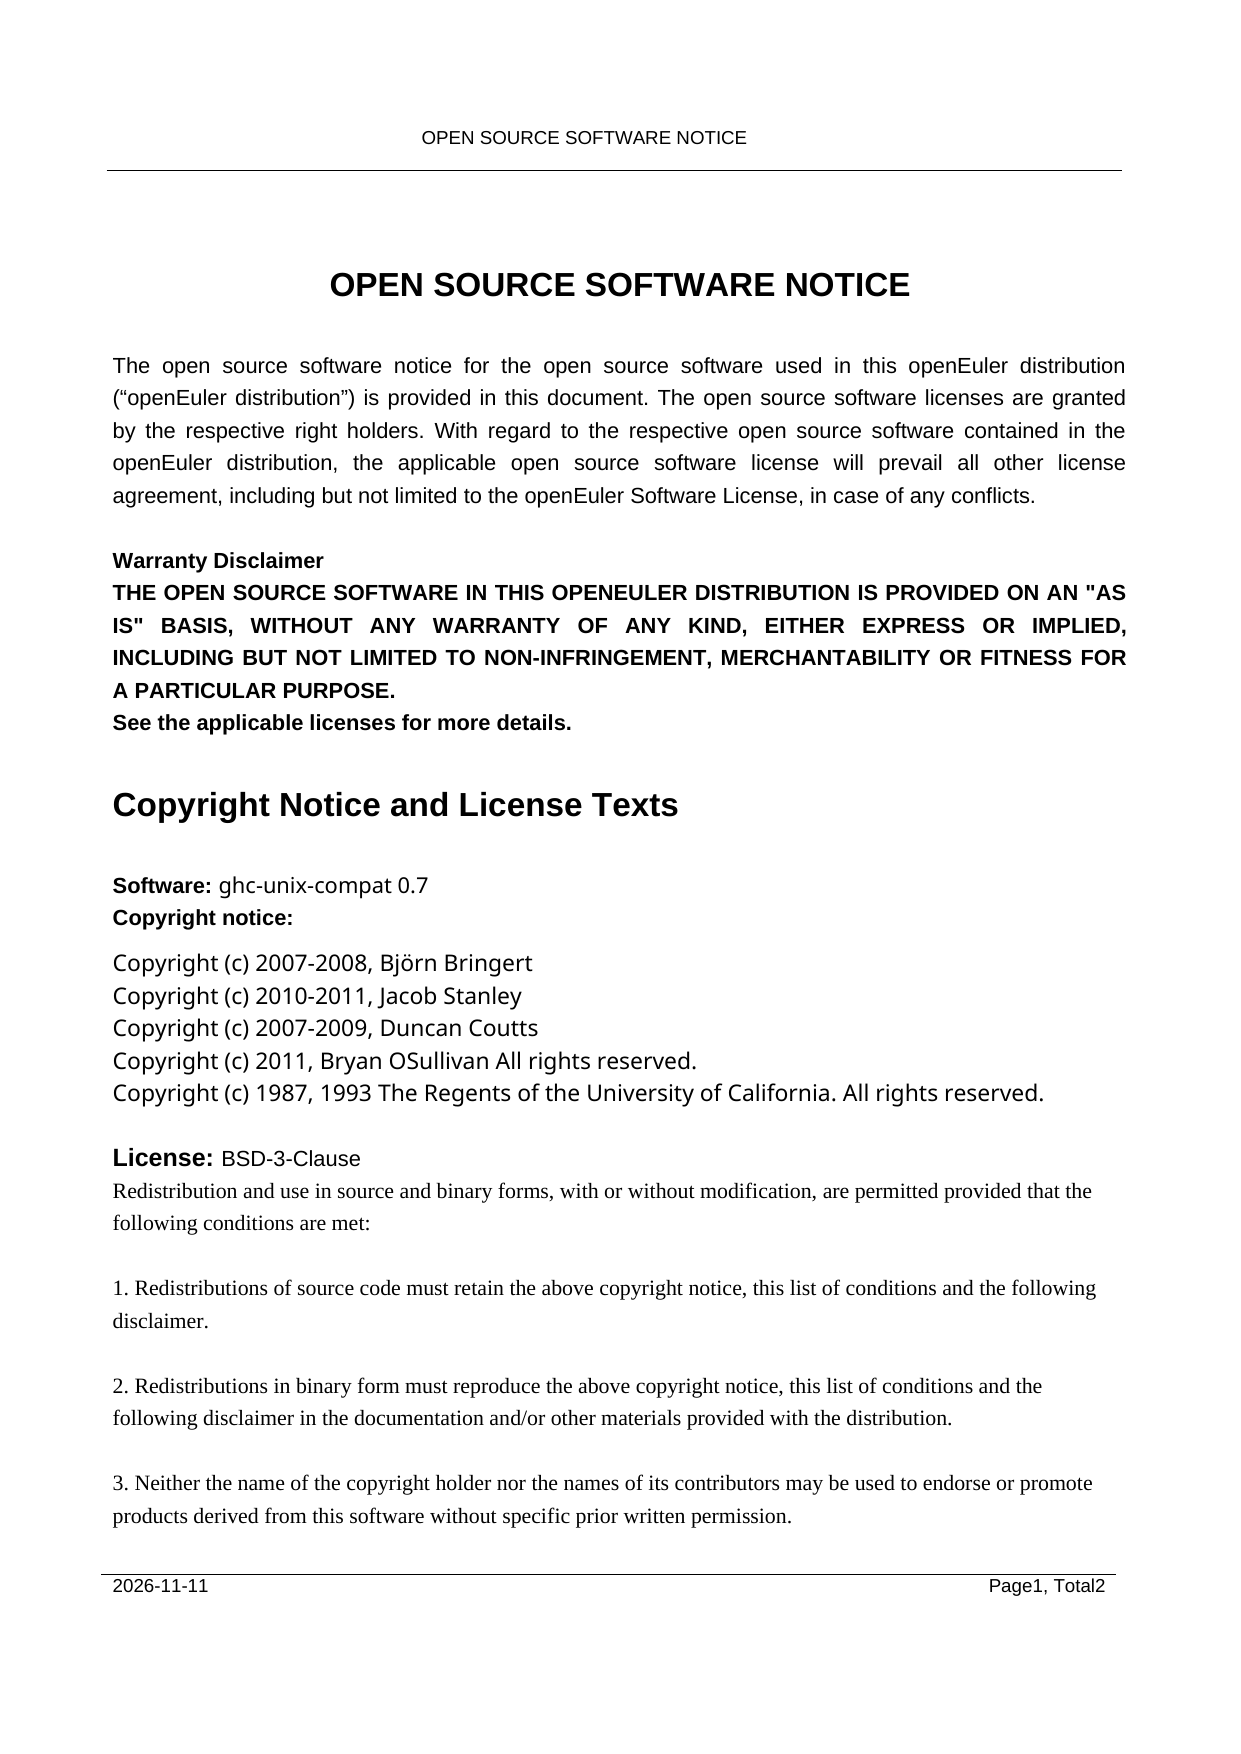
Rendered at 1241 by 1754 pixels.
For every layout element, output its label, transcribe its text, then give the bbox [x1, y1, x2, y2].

text Copyright Notice and License Texts [112, 771, 1128, 836]
title Software: ghc-unix-compat 0.7 [112, 869, 1128, 901]
text Copyright notice: [112, 901, 1128, 934]
text The open source software notice for the open source software used in this openEuler distribution (“openEuler distribution”) is provided in this document. The open source software licenses are granted by the respective right holders. With regard to the respective open source software contained in the openEuler distribution, the applicable open source software license will prevail all other license agreement, including but not limited to the openEuler Software License, in case of any conflicts. [112, 349, 1128, 511]
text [112, 1174, 1128, 1532]
text OPEN SOURCE SOFTWARE NOTICE [112, 251, 1128, 316]
text THE OPEN SOURCE SOFTWARE IN THIS OPENEULER DISTRIBUTION IS PROVIDED ON AN "AS IS" BASIS, WITHOUT ANY WARRANTY OF ANY KIND, EITHER EXPRESS OR IMPLIED, INCLUDING BUT NOT LIMITED TO NON-INFRINGEMENT, MERCHANTABILITY OR FITNESS FOR A PARTICULAR PURPOSE. See the applicable licenses for more details. [112, 576, 1128, 739]
text License: BSD-3-Clause [112, 1142, 1128, 1174]
text Copyright (c) 2007-2008, Björn Bringert Copyright (c) 2010-2011, Jacob Stanley Copyright (c) 2007-2009, Duncan Coutts Copyright (c) 2011, Bryan OSullivan All rights reserved. Copyright (c) 1987, 1993 The Regents of the University of California. All rights reserved. [112, 947, 1128, 1142]
text Warranty Disclaimer [112, 544, 1128, 576]
